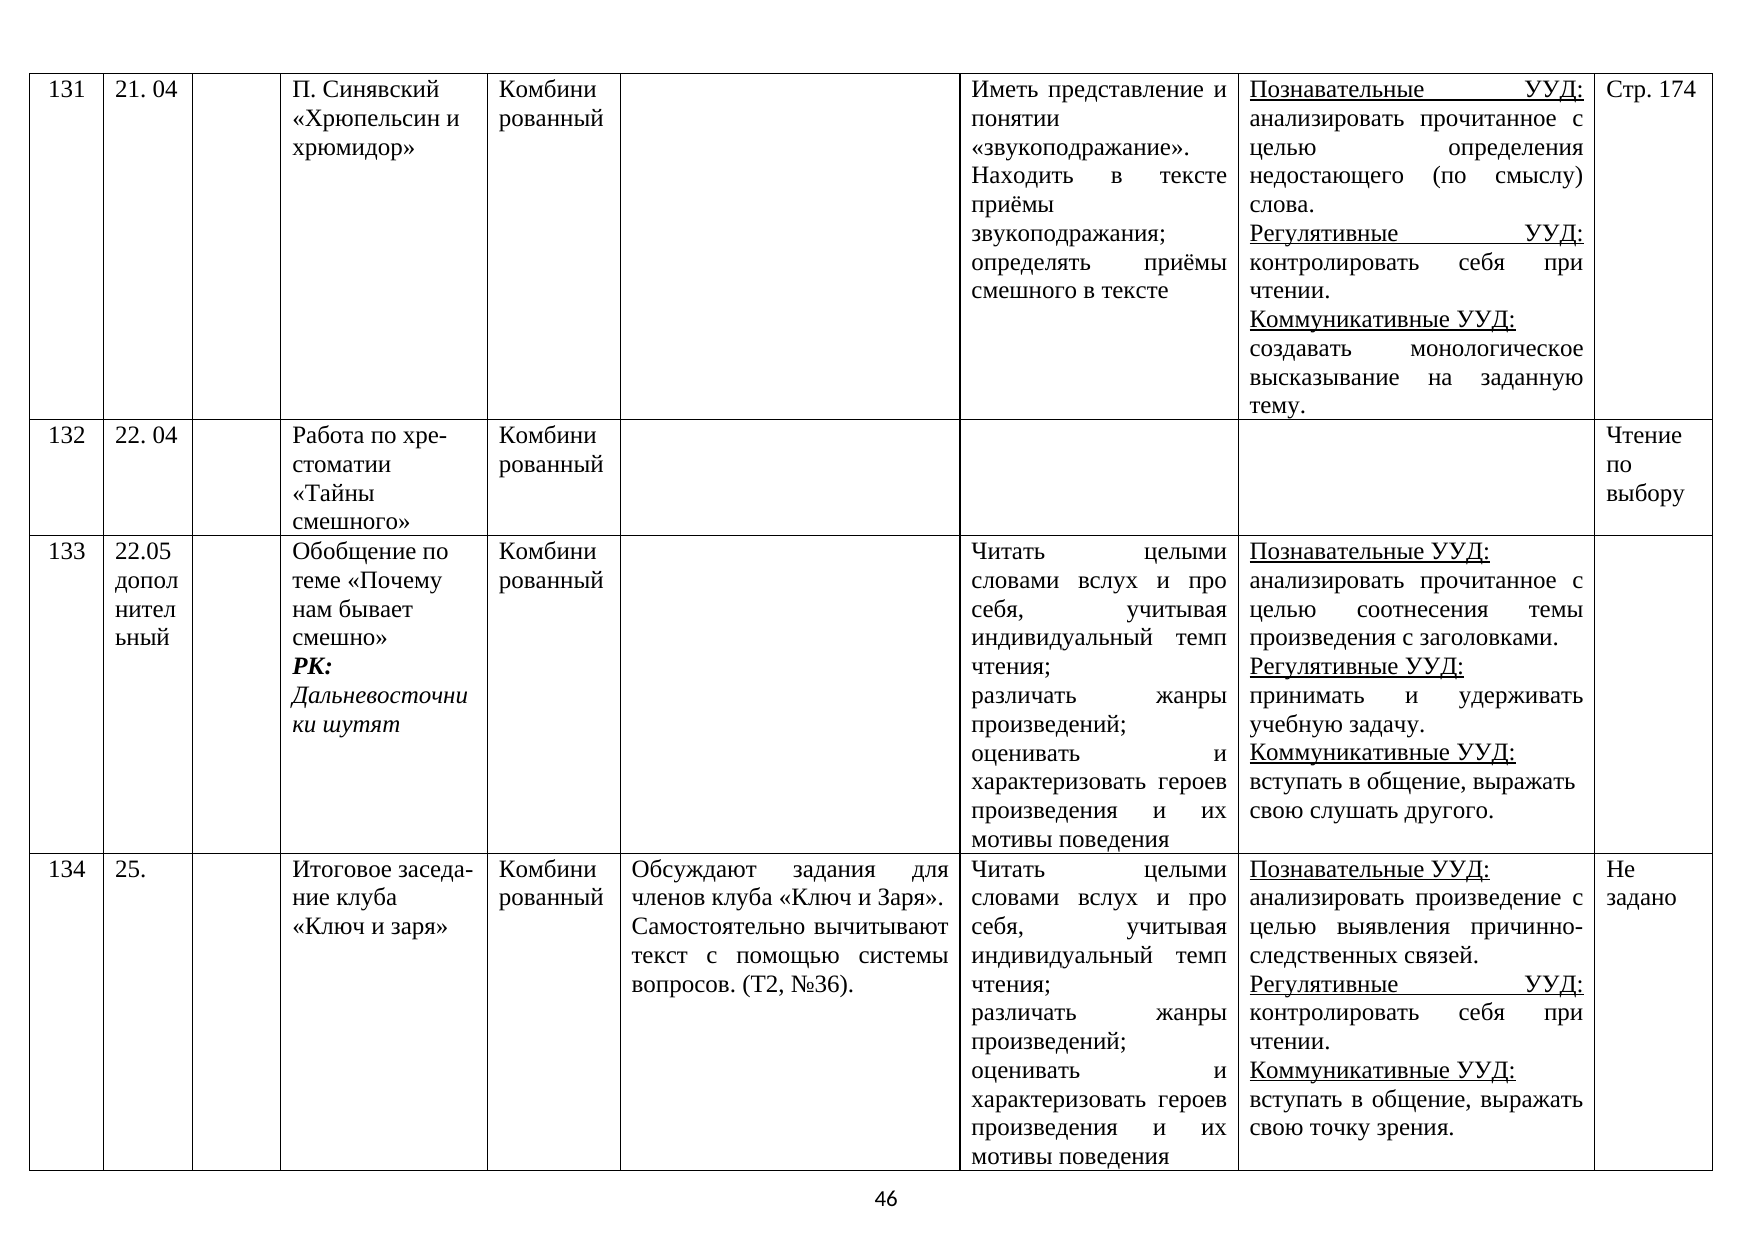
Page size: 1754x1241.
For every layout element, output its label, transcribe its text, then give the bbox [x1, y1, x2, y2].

table_cell 22. 04 [104, 420, 192, 535]
table_cell 25. [104, 854, 192, 1170]
table_cell [193, 854, 280, 1170]
table_cell [621, 420, 959, 535]
table_cell 133 [30, 536, 103, 853]
table_cell [621, 536, 959, 853]
table_cell Комбинированный [488, 74, 620, 419]
table_cell [1239, 420, 1594, 535]
table_cell 22.05 дополнительный [104, 536, 192, 853]
table_cell Читать целыми словами вслух и про себя, учитывая индивидуальный темп чтения; различать жанры произведений; оценивать и характеризовать героев произведения и их мотивы поведения [961, 854, 1238, 1170]
table_cell П. Синявский «Хрюпельсин и хрюмидор» [281, 74, 487, 419]
table_cell Читать целыми словами вслух и про себя, учитывая индивидуальный темп чтения; различать жанры произведений; оценивать и характеризовать героев произведения и их мотивы поведения [961, 536, 1238, 853]
table_cell Итоговое заседание клуба «Ключ и заря» [281, 854, 487, 1170]
table_cell Познавательные УУД: анализировать прочитанное с целью определения недостающего (по смыслу) слова. Регулятивные УУД: контролировать себя при чтении. Коммуникативные УУД: создавать монологическое высказывание на заданную тему. [1239, 74, 1594, 419]
table_cell [961, 420, 1238, 535]
table_cell [193, 420, 280, 535]
table_cell [193, 536, 280, 853]
table_cell Комбинированный [488, 536, 620, 853]
table_cell Обсуждают задания для членов клуба «Ключ и Заря». Самостоятельно вычитывают текст с помощью системы вопросов. (Т2, №36). [621, 854, 959, 1170]
table_cell [193, 74, 280, 419]
table_cell Познавательные УУД: анализировать прочитанное с целью соотнесения темы произведения с заголовками. Регулятивные УУД: принимать и удерживать учебную задачу. Коммуникативные УУД: вступать в общение, выражать свою слушать другого. [1239, 536, 1594, 853]
table_cell 131 [30, 74, 103, 419]
table_cell Познавательные УУД: анализировать произведение с целью выявления причинно-следственных связей. Регулятивные УУД: контролировать себя при чтении. Коммуникативные УУД: вступать в общение, выражать свою точку зрения. [1239, 854, 1594, 1170]
table_cell Чтение по выбору [1595, 420, 1712, 535]
table_cell Комбинированный [488, 420, 620, 535]
table_cell 21. 04 [104, 74, 192, 419]
table_cell Обобщение по теме «Почему нам бывает смешно» РК: Дальневосточники шутят [281, 536, 487, 853]
table_cell 134 [30, 854, 103, 1170]
table_cell Иметь представление и понятии «звукоподражание». Находить в тексте приёмы звукоподражания; определять приёмы смешного в тексте [961, 74, 1238, 419]
table_cell Комбинированный [488, 854, 620, 1170]
table_cell Стр. 174 [1595, 74, 1712, 419]
table_cell 132 [30, 420, 103, 535]
table_cell [1595, 536, 1712, 853]
table_cell Не задано [1595, 854, 1712, 1170]
